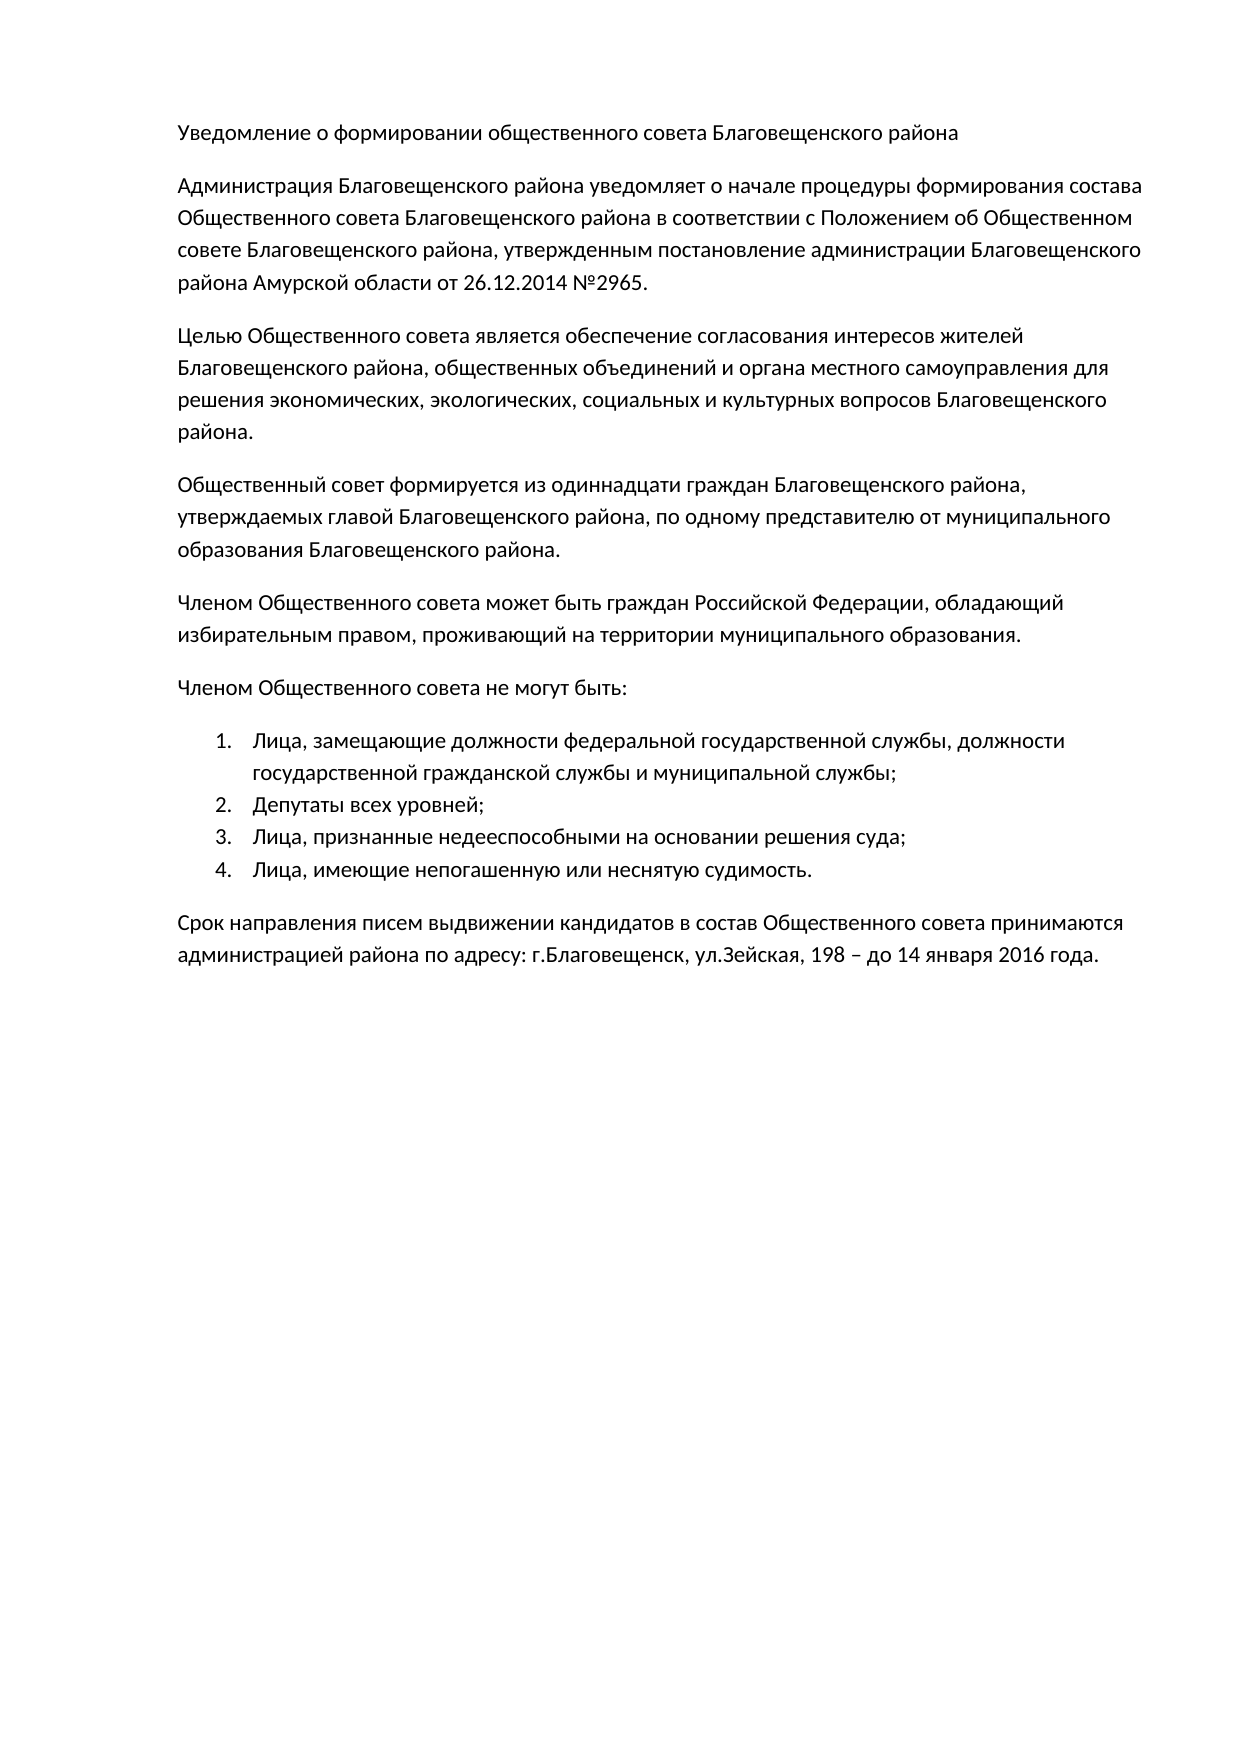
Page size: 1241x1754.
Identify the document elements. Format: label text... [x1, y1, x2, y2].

text Срок направления писем выдвижении кандидатов в состав Общественного совета принимаются администрацией района по адресу: г.Благовещенск, ул.Зейская, 198 – до 14 января 2016 года. [177, 908, 1152, 968]
text Членом Общественного совета может быть граждан Российской Федерации, обладающий избирательным правом, проживающий на территории муниципального образования. [177, 588, 1152, 648]
list Лица, имеющие непогашенную или неснятую судимость. [215, 855, 1152, 883]
text Администрация Благовещенского района уведомляет о начале процедуры формирования состава Общественного совета Благовещенского района в соответствии с Положением об Общественном совете Благовещенского района, утвержденным постановление администрации Благовещенского района Амурской области от 26.12.2014 №2965. [177, 171, 1152, 296]
list Лица, замещающие должности федеральной государственной службы, должности государственной гражданской службы и муниципальной службы; [215, 726, 1152, 786]
list Лица, признанные недееспособными на основании решения суда; [215, 822, 1152, 851]
text Уведомление о формировании общественного совета Благовещенского района [177, 118, 1152, 146]
text Общественный совет формируется из одиннадцати граждан Благовещенского района, утверждаемых главой Благовещенского района, по одному представителю от муниципального образования Благовещенского района. [177, 470, 1152, 563]
text Целью Общественного совета является обеспечение согласования интересов жителей Благовещенского района, общественных объединений и органа местного самоуправления для решения экономических, экологических, социальных и культурных вопросов Благовещенского района. [177, 321, 1152, 445]
list Депутаты всех уровней; [215, 790, 1152, 818]
text Членом Общественного совета не могут быть: [177, 673, 1152, 701]
